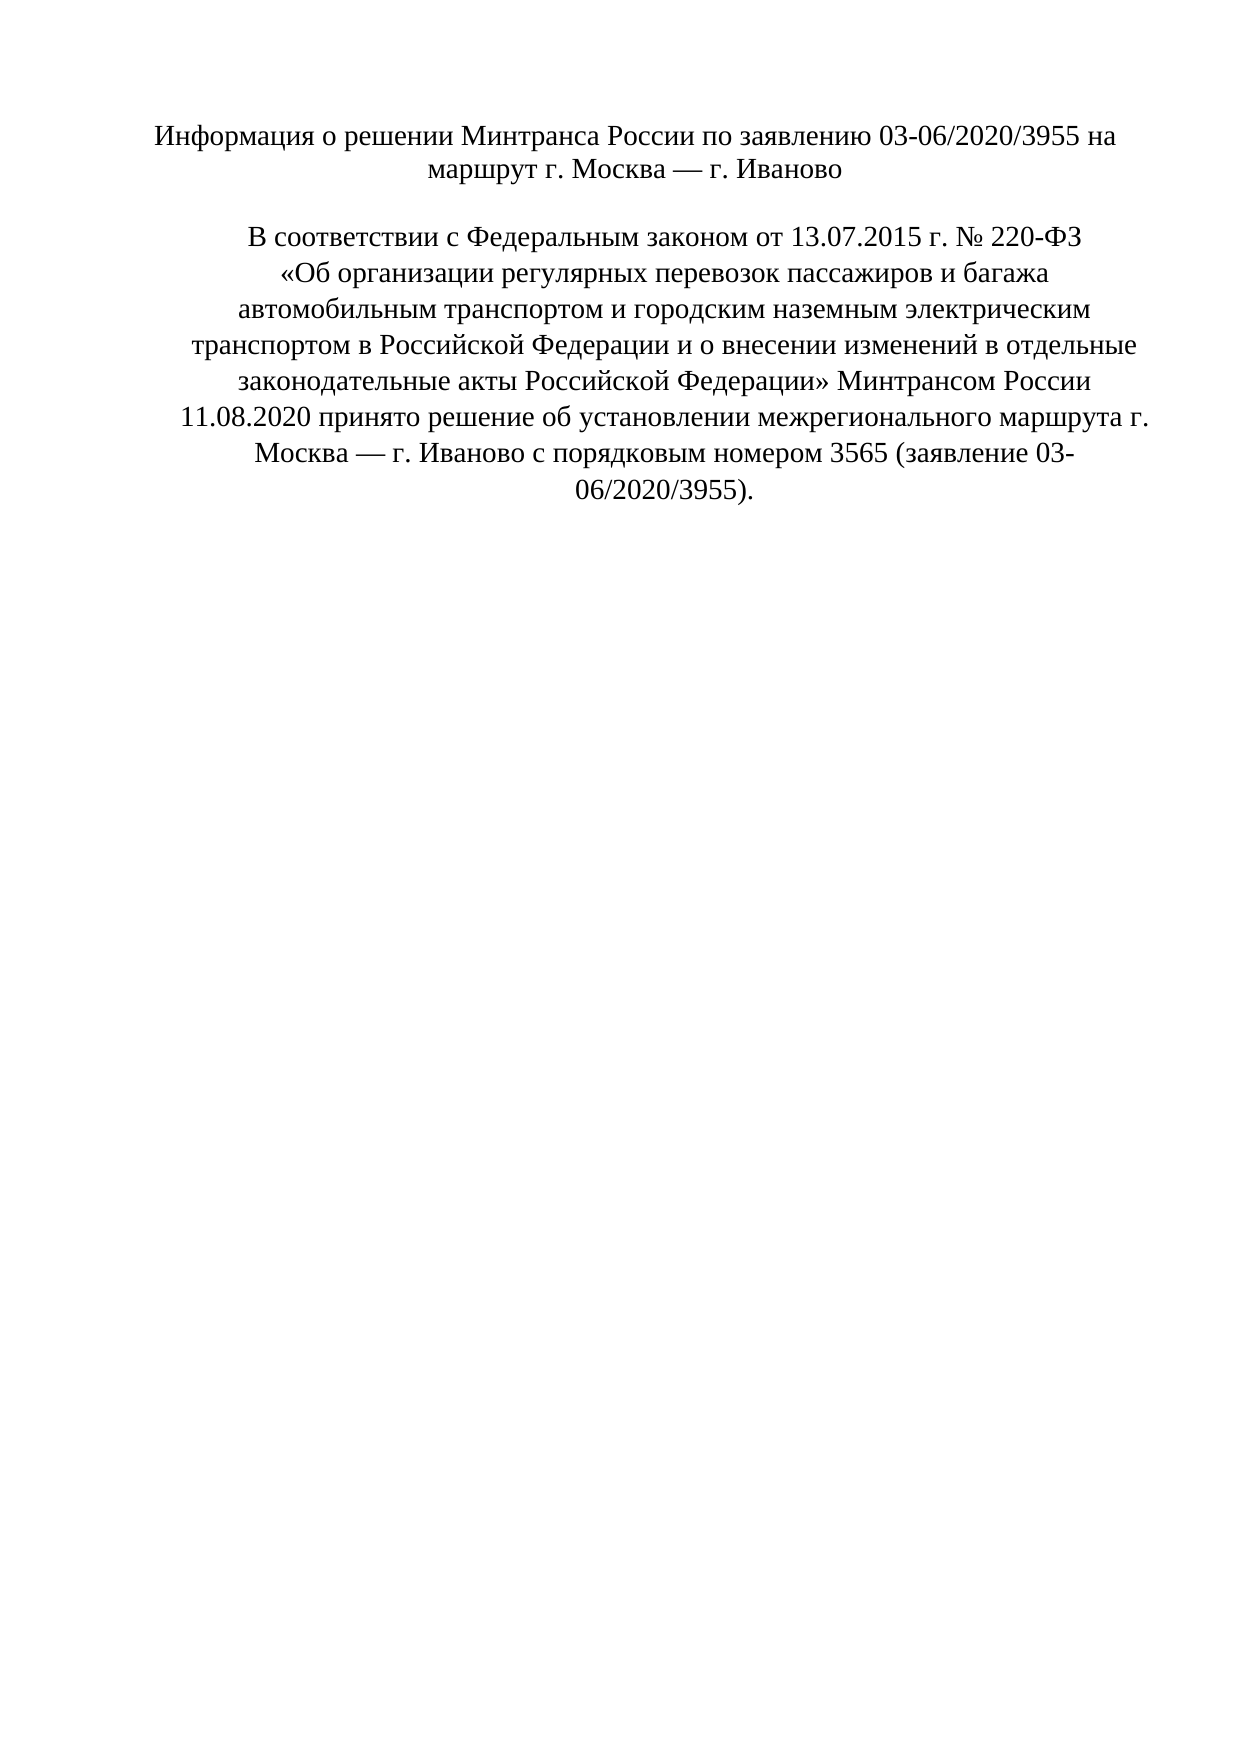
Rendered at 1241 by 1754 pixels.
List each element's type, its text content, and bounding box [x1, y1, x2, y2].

text В соответствии с Федеральным законом от 13.07.2015 г. № 220-ФЗ «Об организации регулярных перевозок пассажиров и багажа автомобильным транспортом и городским наземным электрическим транспортом в Российской Федерации и о внесении изменений в отдельные законодательные акты Российской Федерации» Минтрансом России 11.08.2020 принято решение об установлении межрегионального маршрута г. Москва — г. Иваново с порядковым номером 3565 (заявление 03-06/2020/3955). [177, 219, 1152, 505]
text Информация о решении Минтранса России по заявлению 03-06/2020/3955 на маршрут г. Москва — г. Иваново [118, 118, 1152, 185]
